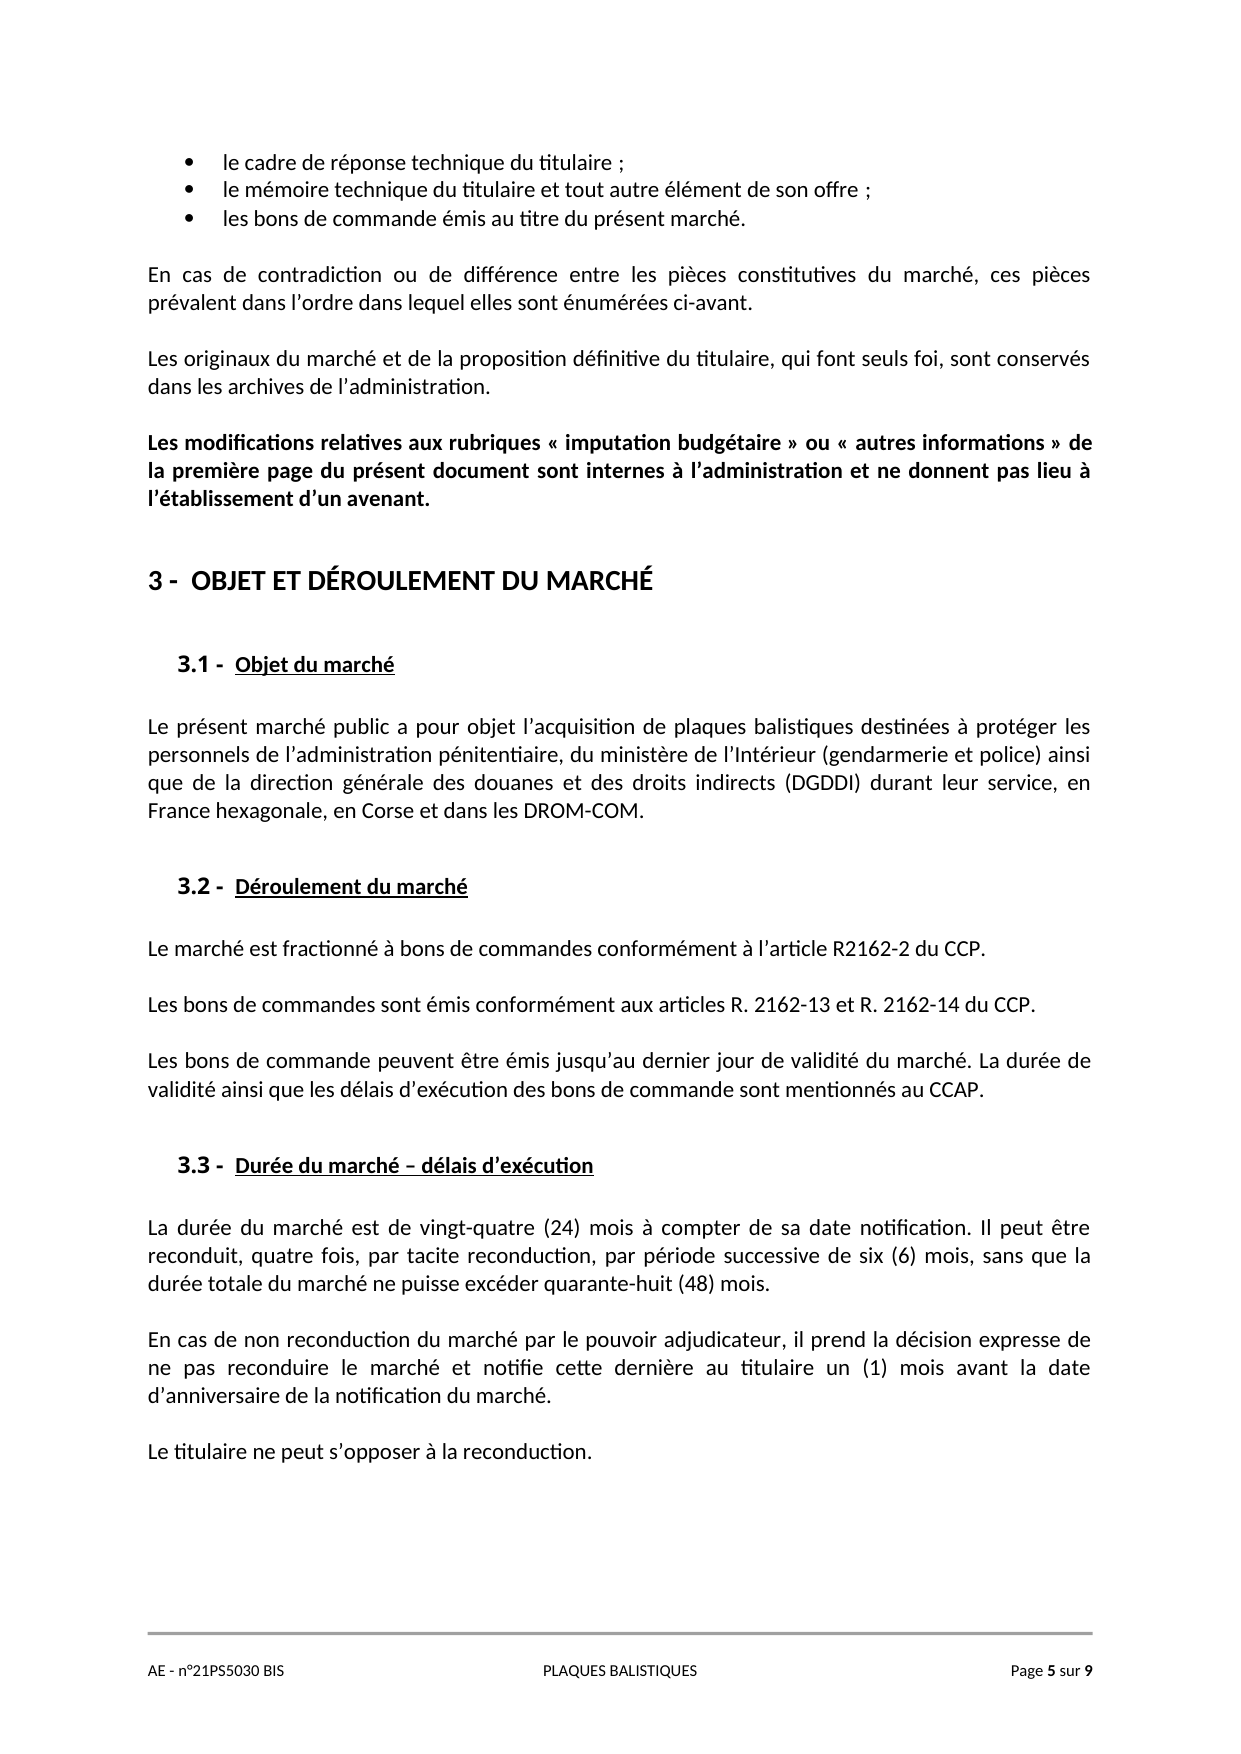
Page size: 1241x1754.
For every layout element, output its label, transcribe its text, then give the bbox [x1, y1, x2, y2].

text Les bons de commandes sont émis conformément aux articles R. 2162-13 et R. 2162-14 du CCP. [148, 991, 1093, 1019]
subtitle Déroulement du marché [148, 870, 1093, 901]
text Les modifications relatives aux rubriques « imputation budgétaire » ou « autres informations » de la première page du présent document sont internes à l’administration et ne donnent pas lieu à l’établissement d’un avenant. [148, 428, 1093, 512]
list le mémoire technique du titulaire et tout autre élément de son offre ; [185, 176, 1093, 204]
text En cas de contradiction ou de différence entre les pièces constitutives du marché, ces pièces prévalent dans l’ordre dans lequel elles sont énumérées ci-avant. [148, 260, 1093, 316]
text Le marché est fractionné à bons de commandes conformément à l’article R2162-2 du CCP. [148, 934, 1093, 963]
text Les bons de commande peuvent être émis jusqu’au dernier jour de validité du marché. La durée de validité ainsi que les délais d’exécution des bons de commande sont mentionnés au CCAP. [148, 1047, 1093, 1103]
subtitle OBJET ET DÉROULEMENT DU MARCHÉ [148, 562, 1093, 597]
text Le présent marché public a pour objet l’acquisition de plaques balistiques destinées à protéger les personnels de l’administration pénitentiaire, du ministère de l’Intérieur (gendarmerie et police) ainsi que de la direction générale des douanes et des droits indirects (DGDDI) durant leur service, en France hexagonale, en Corse et dans les DROM-COM. [148, 712, 1093, 824]
subtitle Durée du marché – délais d’exécution [148, 1148, 1093, 1180]
list les bons de commande émis au titre du présent marché. [185, 204, 1093, 232]
list le cadre de réponse technique du titulaire ; [185, 148, 1093, 176]
text Le titulaire ne peut s’opposer à la reconduction. [148, 1437, 1093, 1465]
text La durée du marché est de vingt-quatre (24) mois à compter de sa date notification. Il peut être reconduit, quatre fois, par tacite reconduction, par période successive de six (6) mois, sans que la durée totale du marché ne puisse excéder quarante-huit (48) mois. [148, 1213, 1093, 1297]
subtitle Objet du marché [148, 647, 1093, 679]
text En cas de non reconduction du marché par le pouvoir adjudicateur, il prend la décision expresse de ne pas reconduire le marché et notifie cette dernière au titulaire un (1) mois avant la date d’anniversaire de la notification du marché. [148, 1325, 1093, 1409]
text Les originaux du marché et de la proposition définitive du titulaire, qui font seuls foi, sont conservés dans les archives de l’administration. [148, 344, 1093, 400]
